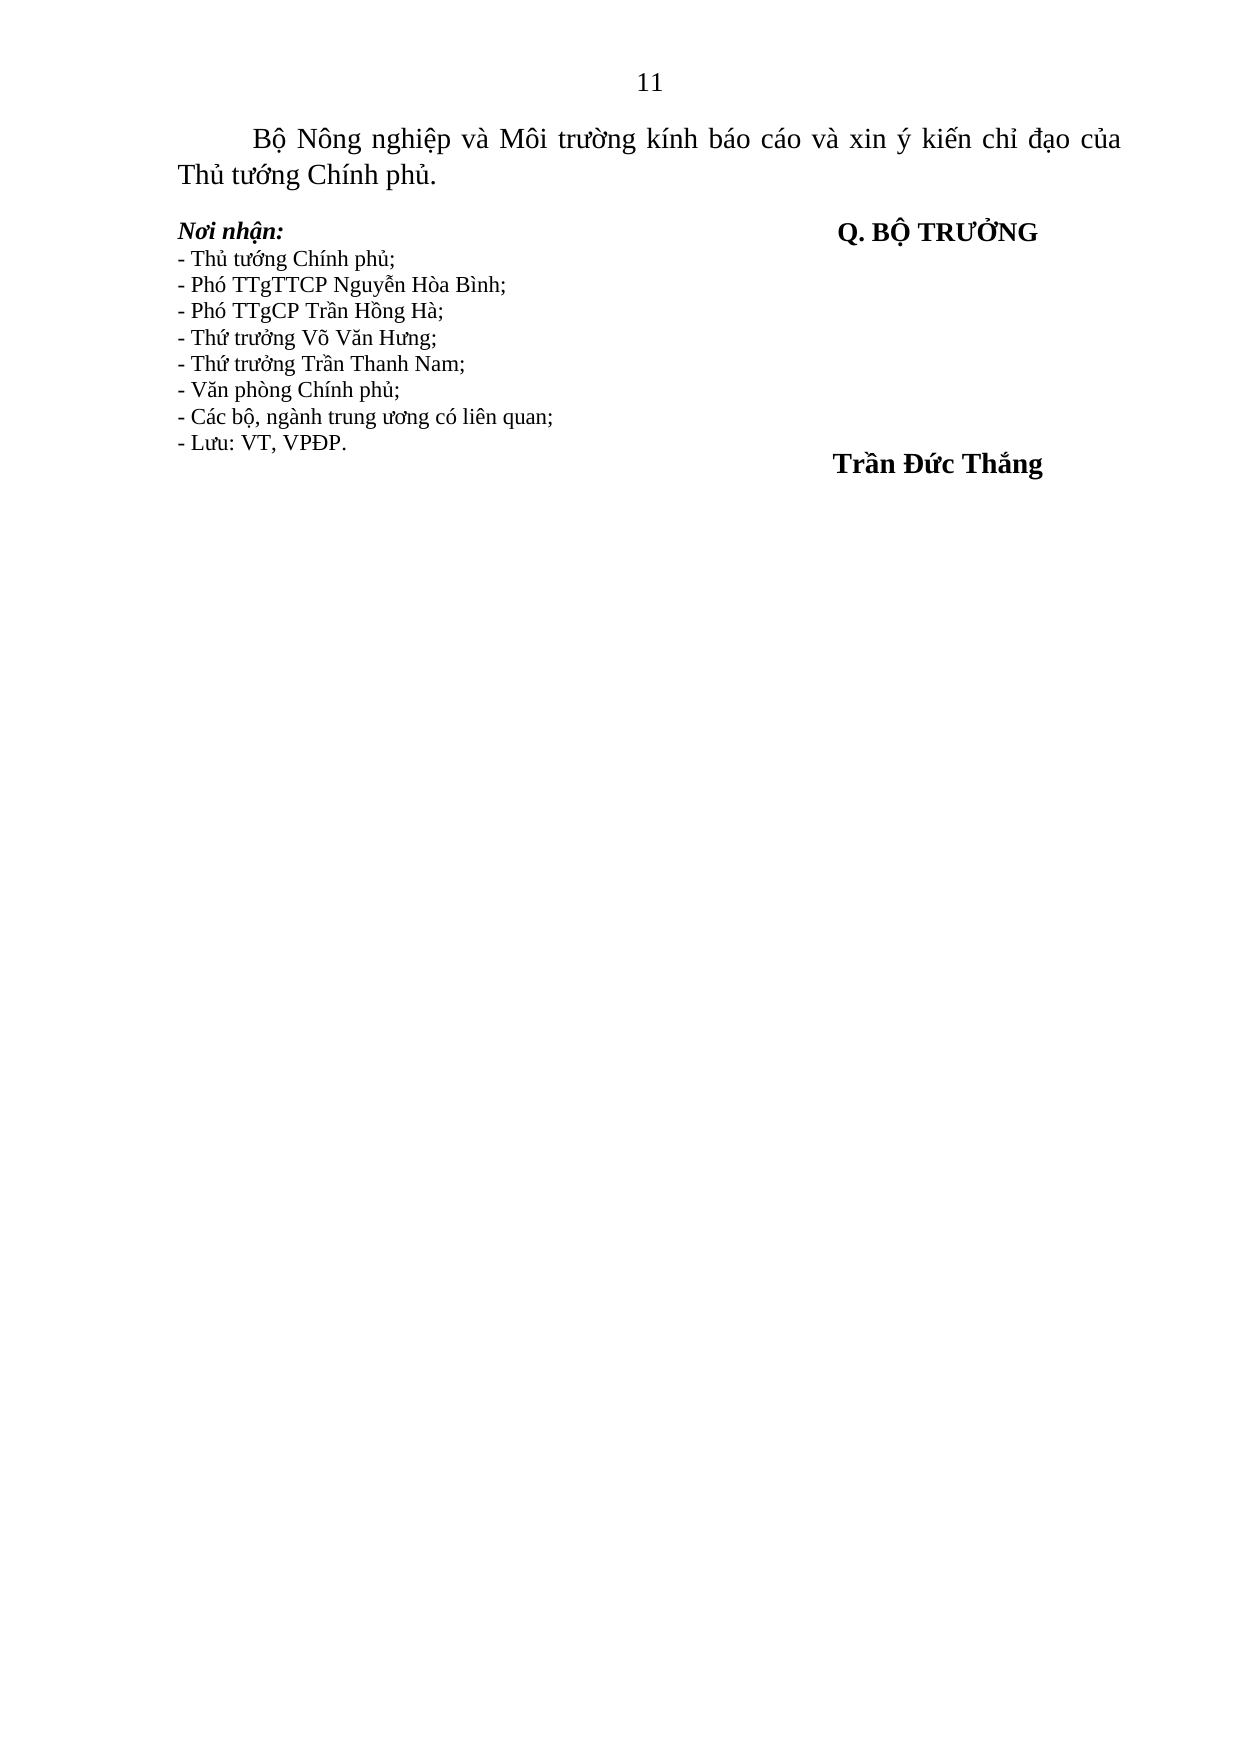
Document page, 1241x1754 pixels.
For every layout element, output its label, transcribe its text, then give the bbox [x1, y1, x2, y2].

text Bộ Nông nghiệp và Môi trường kính báo cáo và xin ý kiến chỉ đạo của Thủ tướng Chính phủ. [177, 118, 1122, 191]
table_header Nơi nhận: - Thủ tướng Chính phủ; - Phó TTgTTCP Nguyễn Hòa Bình; - Phó TTgCP Trần Hồng Hà; - Thứ trưởng Võ Văn Hưng; - Thứ trưởng Trần Thanh Nam; - Văn phòng Chính phủ; - Các bộ, ngành trung ương có liên quan; - Lưu: VT, VPĐP. [177, 216, 753, 482]
table_header Q. BỘ TRƯỞNG Trần Đức Thắng [753, 216, 1122, 482]
